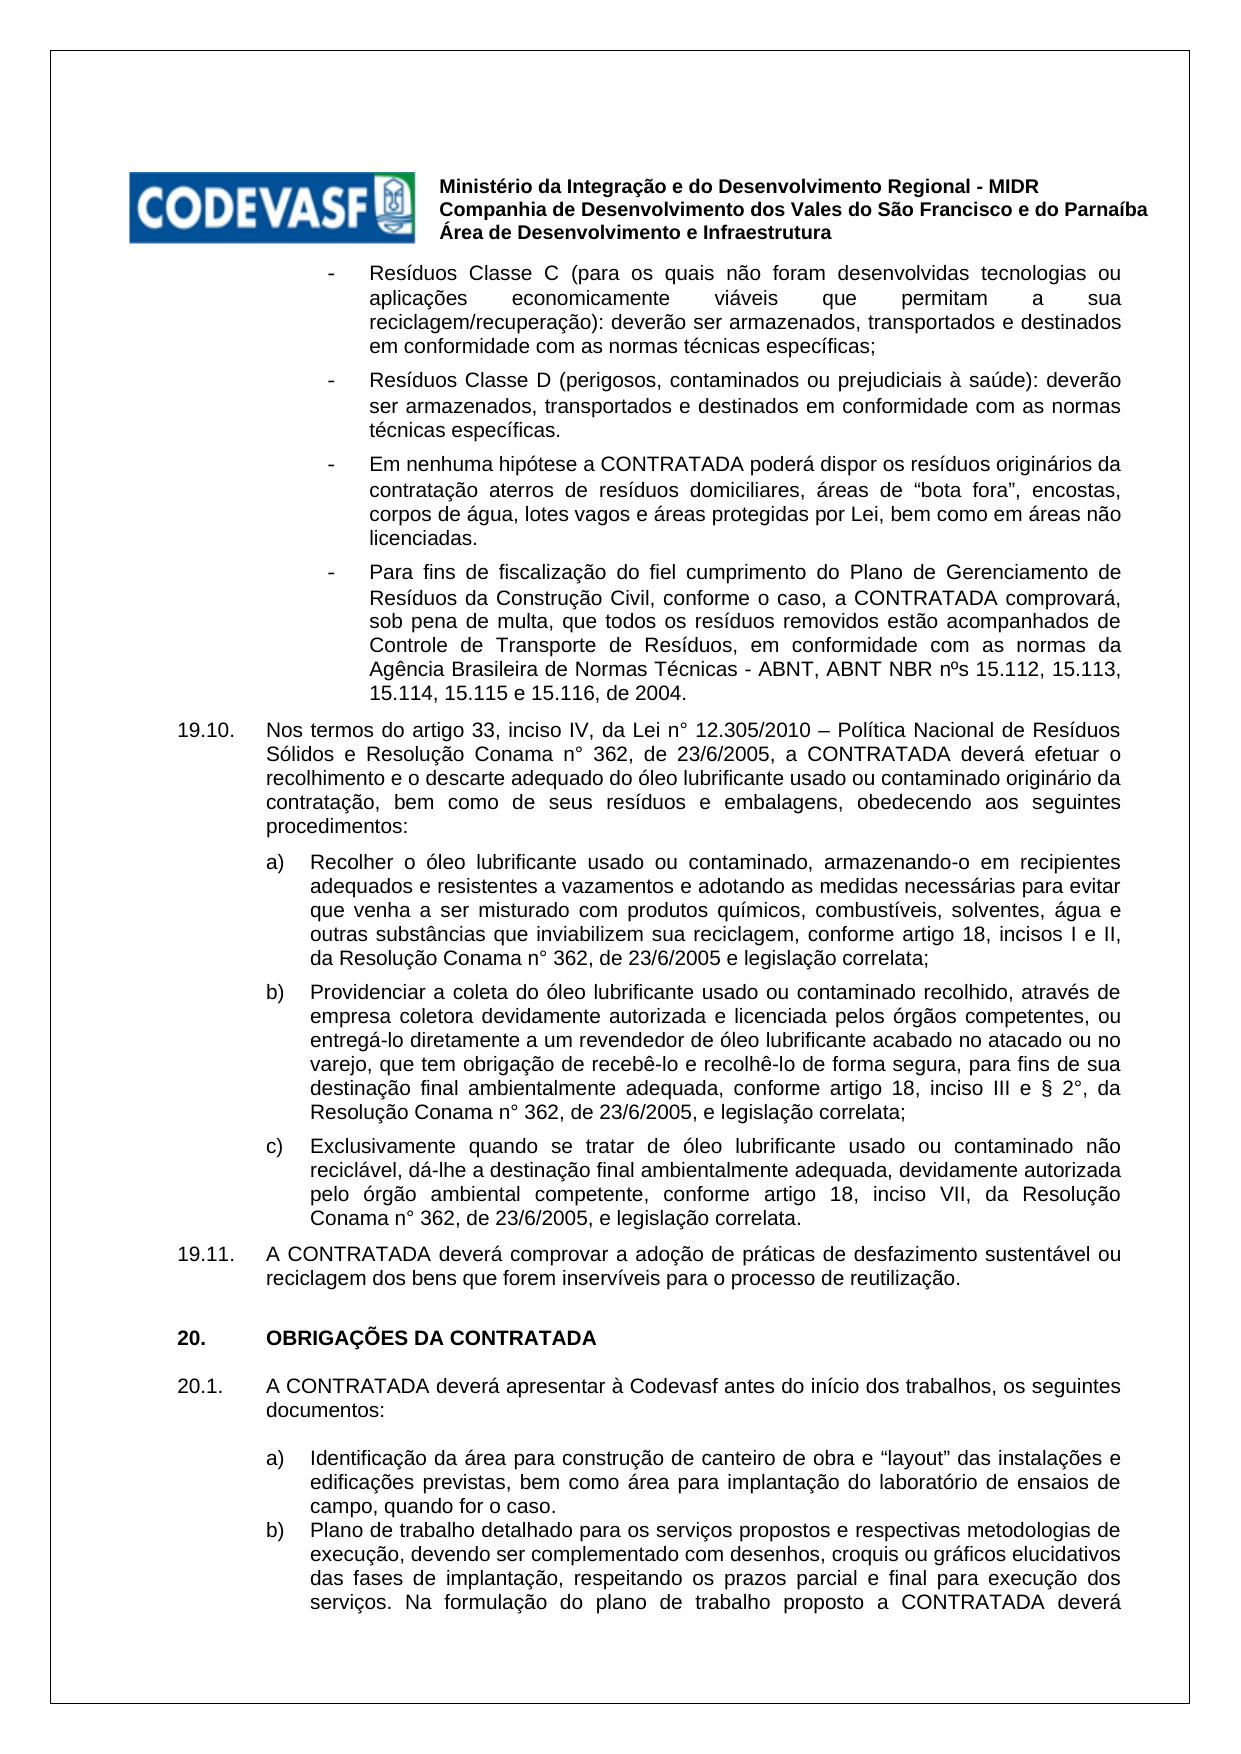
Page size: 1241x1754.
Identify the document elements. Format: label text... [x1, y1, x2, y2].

list Resíduos Classe C (para os quais não foram desenvolvidas tecnologias ou aplicações economicamente viáveis que permitam a sua reciclagem/recuperação): deverão ser armazenados, transportados e destinados em conformidade com as normas técnicas específicas; [325, 260, 1122, 358]
list Exclusivamente quando se tratar de óleo lubrificante usado ou contaminado não reciclável, dá-lhe a destinação final ambientalmente adequada, devidamente autorizada pelo órgão ambiental competente, conforme artigo 18, inciso VII, da Resolução Conama n° 362, de 23/6/2005, e legislação correlata. [266, 1133, 1122, 1229]
list Em nenhuma hipótese a CONTRATADA poderá dispor os resíduos originários da contratação aterros de resíduos domiciliares, áreas de “bota fora”, encostas, corpos de água, lotes vagos e áreas protegidas por Lei, bem como em áreas não licenciadas. [325, 452, 1122, 549]
subtitle Nos termos do artigo 33, inciso IV, da Lei n° 12.305/2010 – Política Nacional de Resíduos Sólidos e Resolução Conama n° 362, de 23/6/2005, a CONTRATADA deverá efetuar o recolhimento e o descarte adequado do óleo lubrificante usado ou contaminado originário da contratação, bem como de seus resíduos e embalagens, obedecendo aos seguintes procedimentos: [177, 718, 1122, 837]
list Identificação da área para construção de canteiro de obra e “layout” das instalações e edificações previstas, bem como área para implantação do laboratório de ensaios de campo, quando for o caso. [266, 1446, 1122, 1518]
list Providenciar a coleta do óleo lubrificante usado ou contaminado recolhido, através de empresa coletora devidamente autorizada e licenciada pelos órgãos competentes, ou entregá-lo diretamente a um revendedor de óleo lubrificante acabado no atacado ou no varejo, que tem obrigação de recebê-lo e recolhê-lo de forma segura, para fins de sua destinação final ambientalmente adequada, conforme artigo 18, inciso III e § 2°, da Resolução Conama n° 362, de 23/6/2005, e legislação correlata; [266, 980, 1122, 1123]
subtitle A CONTRATADA deverá comprovar a adoção de práticas de desfazimento sustentável ou reciclagem dos bens que forem inservíveis para o processo de reutilização. [177, 1242, 1122, 1290]
subtitle A CONTRATADA deverá apresentar à Codevasf antes do início dos trabalhos, os seguintes documentos: [177, 1374, 1122, 1422]
subtitle OBRIGAÇÕES DA CONTRATADA [177, 1326, 1122, 1350]
list Resíduos Classe D (perigosos, contaminados ou prejudiciais à saúde): deverão ser armazenados, transportados e destinados em conformidade com as normas técnicas específicas. [325, 368, 1122, 442]
list Recolher o óleo lubrificante usado ou contaminado, armazenando-o em recipientes adequados e resistentes a vazamentos e adotando as medidas necessárias para evitar que venha a ser misturado com produtos químicos, combustíveis, solventes, água e outras substâncias que inviabilizem sua reciclagem, conforme artigo 18, incisos I e II, da Resolução Conama n° 362, de 23/6/2005 e legislação correlata; [266, 850, 1122, 970]
picture [129, 172, 417, 246]
list Para fins de fiscalização do fiel cumprimento do Plano de Gerenciamento de Resíduos da Construção Civil, conforme o caso, a CONTRATADA comprovará, sob pena de multa, que todos os resíduos removidos estão acompanhados de Controle de Transporte de Resíduos, em conformidade com as normas da Agência Brasileira de Normas Técnicas - ABNT, ABNT NBR nºs 15.112, 15.113, 15.114, 15.115 e 15.116, de 2004. [325, 559, 1122, 705]
